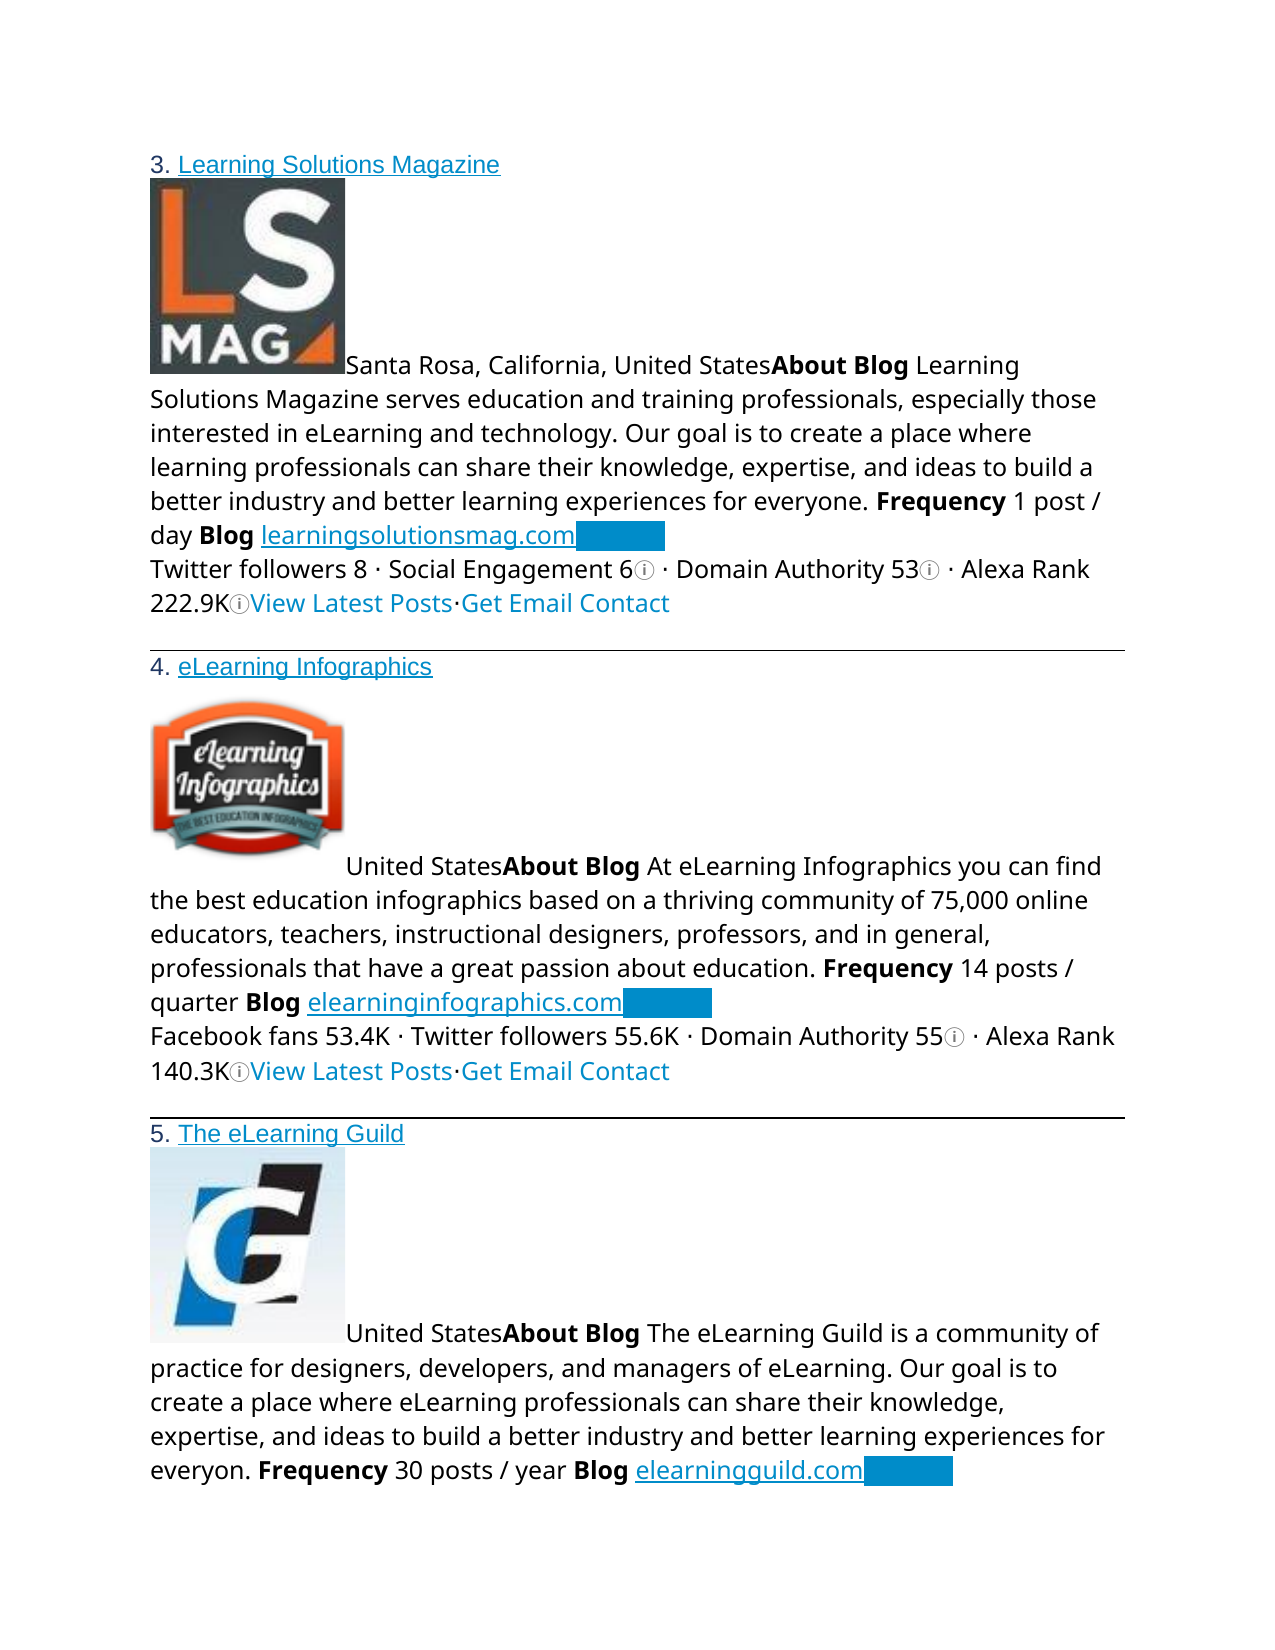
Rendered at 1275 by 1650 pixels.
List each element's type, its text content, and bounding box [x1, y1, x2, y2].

picture [150, 178, 346, 374]
picture [150, 1147, 346, 1343]
picture [150, 680, 346, 876]
subtitle 4. eLearning Infographics [150, 651, 1125, 680]
text Santa Rosa, California, United StatesAbout Blog Learning Solutions Magazine serves education and training professionals, especially those interested in eLearning and technology. Our goal is to create a place where learning professionals can share their knowledge, expertise, and ideas to build a better industry and better learning experiences for everyone. Frequency 1 post / day Blog learningsolutionsmag.com+ Follow Twitter followers 8 ⋅ Social Engagement 6ⓘ ⋅ Domain Authority 53ⓘ ⋅ Alexa Rank 222.9KⓘView Latest Posts⋅Get Email Contact [150, 179, 1125, 620]
subtitle 5. The eLearning Guild [150, 1119, 1125, 1148]
subtitle 3. Learning Solutions Magazine [150, 150, 1125, 179]
text United StatesAbout Blog At eLearning Infographics you can find the best education infographics based on a thriving community of 75,000 online educators, teachers, instructional designers, professors, and in general, professionals that have a great passion about education. Frequency 14 posts / quarter Blog elearninginfographics.com+ Follow Facebook fans 53.4K ⋅ Twitter followers 55.6K ⋅ Domain Authority 55ⓘ ⋅ Alexa Rank 140.3KⓘView Latest Posts⋅Get Email Contact [150, 680, 1125, 1087]
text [150, 1148, 1125, 1486]
